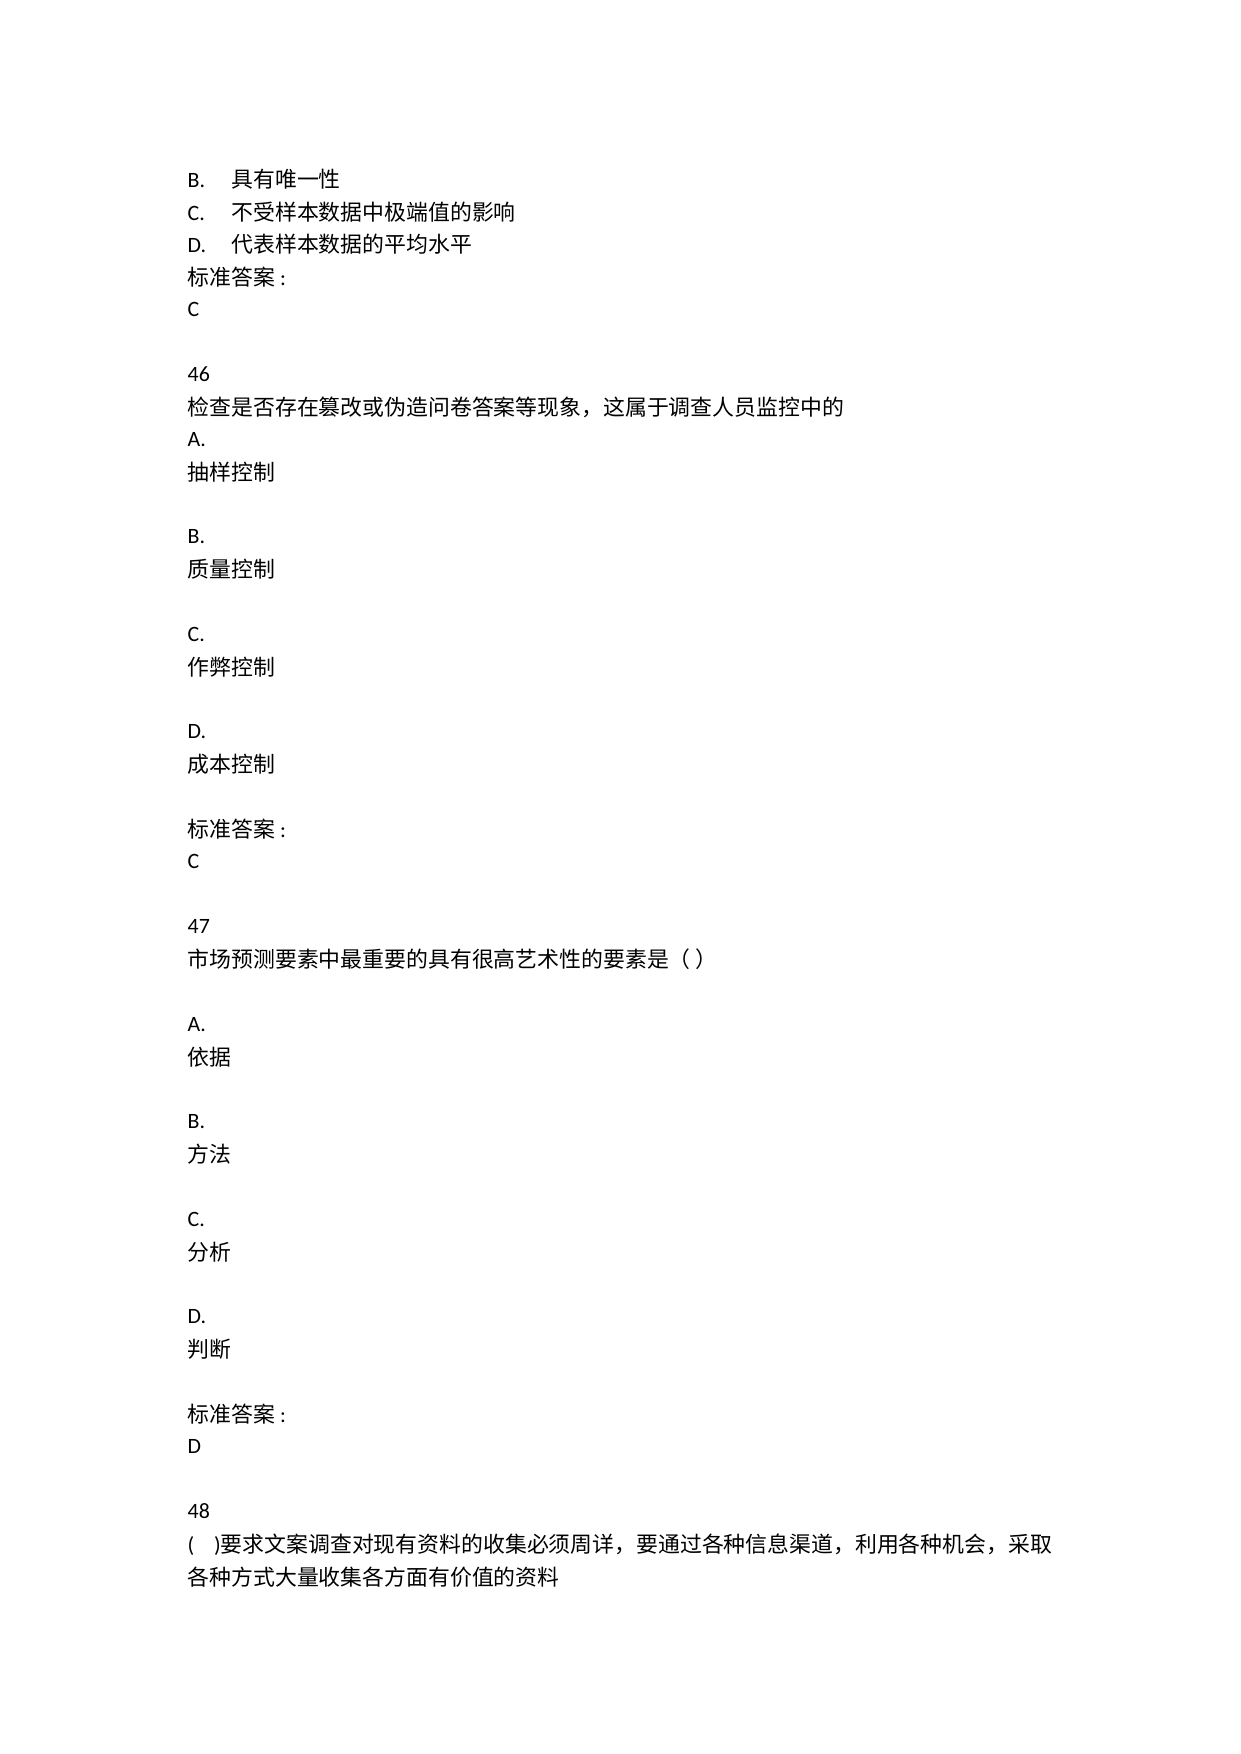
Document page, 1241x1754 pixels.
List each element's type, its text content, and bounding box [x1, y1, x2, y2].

text C [187, 292, 1053, 324]
text 作弊控制 [187, 649, 1053, 682]
text C [187, 844, 1053, 877]
text 47 [187, 909, 1053, 942]
text 依据 [187, 1039, 1053, 1072]
text 标准答案 : [187, 1397, 1053, 1429]
text 分析 [187, 1234, 1053, 1267]
text B. 具有唯一性 [187, 162, 1053, 194]
text C. [187, 617, 1053, 649]
text 方法 [187, 1137, 1053, 1169]
text D. [187, 1299, 1053, 1332]
text 标准答案 : [187, 812, 1053, 844]
text 46 [187, 357, 1053, 389]
text B. [187, 519, 1053, 552]
text A. [187, 422, 1053, 454]
text C. 不受样本数据中极端值的影响 [187, 194, 1053, 227]
text D [187, 1429, 1053, 1462]
text D. 代表样本数据的平均水平 [187, 227, 1053, 259]
text 标准答案 : [187, 259, 1053, 292]
text 成本控制 [187, 747, 1053, 779]
text B. [187, 1104, 1053, 1137]
text 判断 [187, 1332, 1053, 1364]
text ( )要求文案调查对现有资料的收集必须周详，要通过各种信息渠道，利用各种机会，采取各种方式大量收集各方面有价值的资料 [187, 1527, 1053, 1592]
text D. [187, 714, 1053, 747]
text C. [187, 1202, 1053, 1234]
text 市场预测要素中最重要的具有很高艺术性的要素是（ ） [187, 942, 1053, 974]
text 检查是否存在篡改或伪造问卷答案等现象，这属于调查人员监控中的 [187, 389, 1053, 422]
text 48 [187, 1494, 1053, 1527]
text A. [187, 1007, 1053, 1039]
text 质量控制 [187, 552, 1053, 584]
text 抽样控制 [187, 454, 1053, 487]
